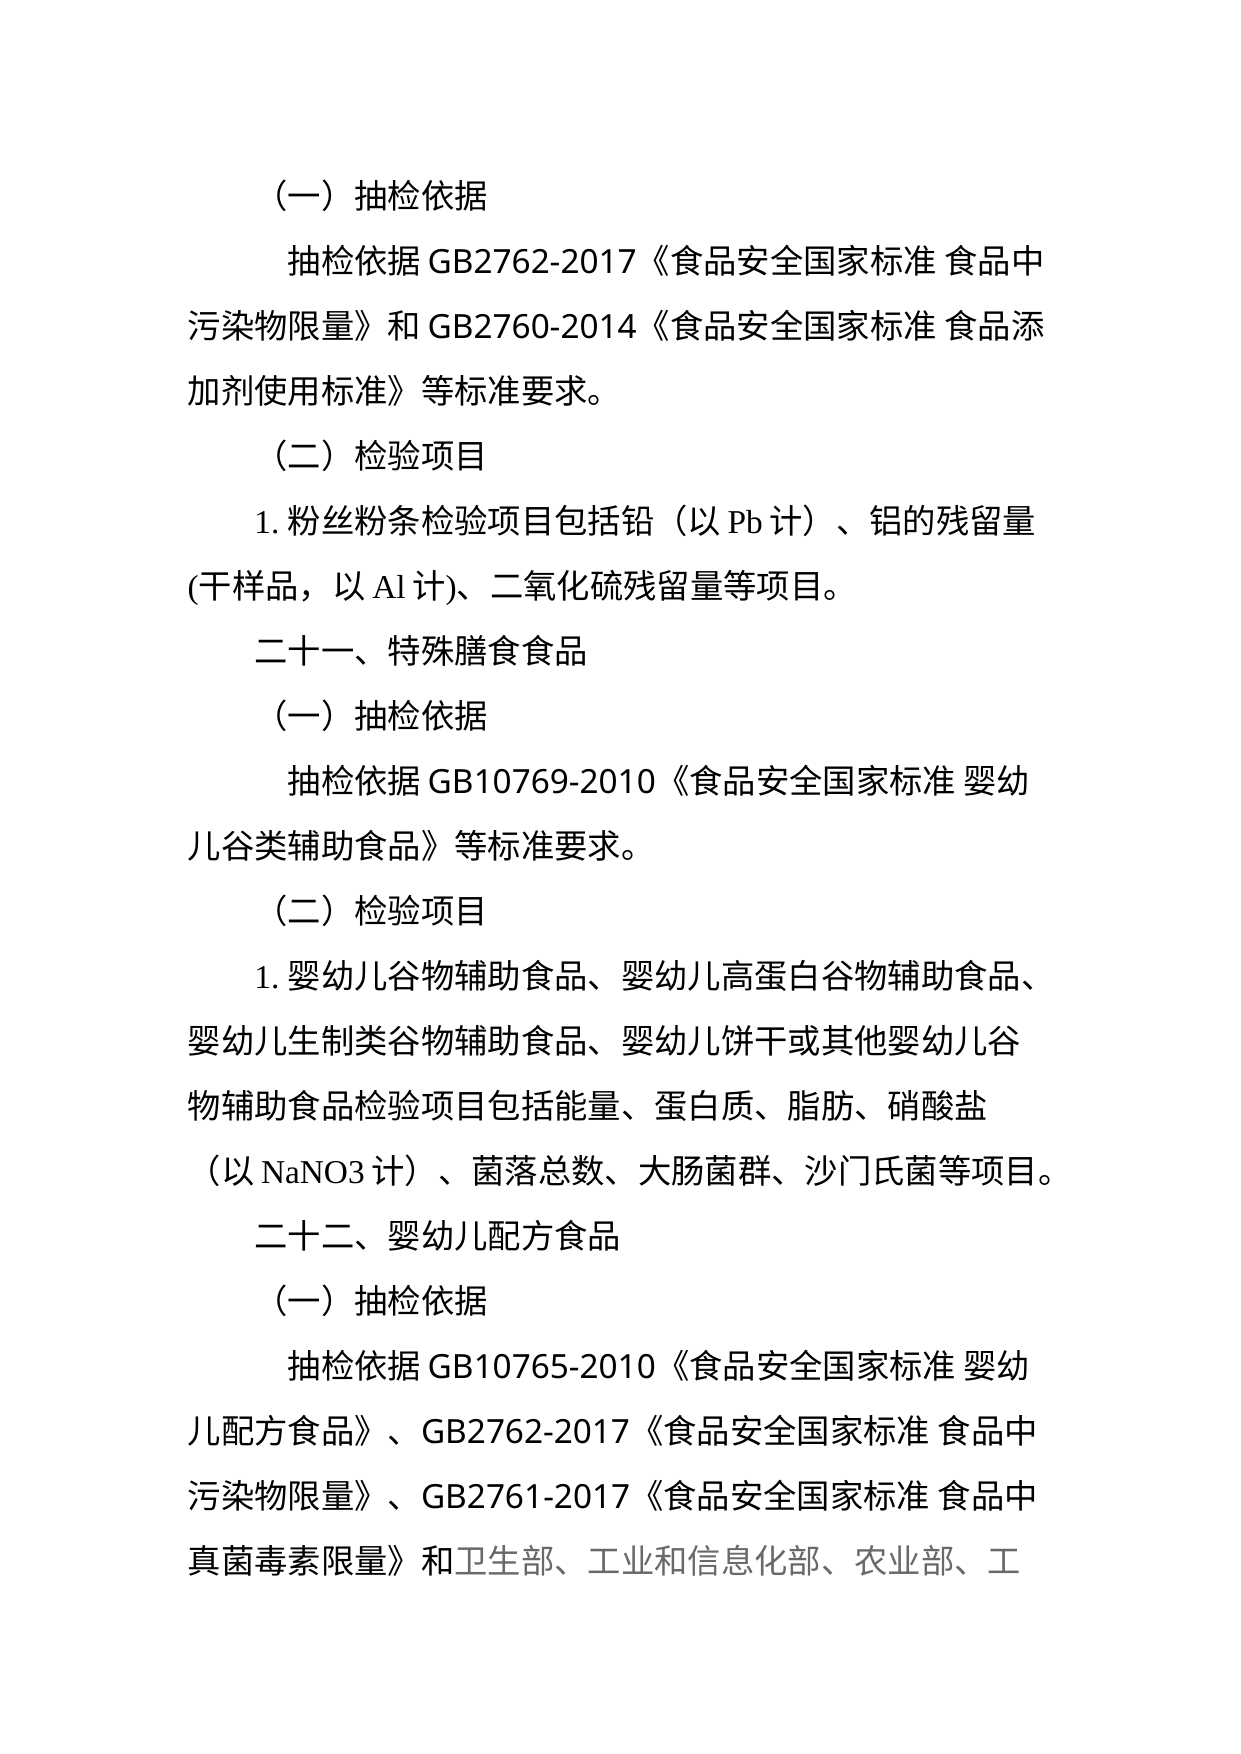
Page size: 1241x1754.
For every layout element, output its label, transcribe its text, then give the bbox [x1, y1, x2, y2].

text （一）抽检依据 [187, 1267, 1053, 1332]
text 二十一、特殊膳食食品 [187, 617, 1053, 682]
text （一）抽检依据 [187, 682, 1053, 747]
text 抽检依据GB10769-2010《食品安全国家标准 婴幼儿谷类辅助食品》等标准要求。 [187, 747, 1053, 877]
text 二十二、婴幼儿配方食品 [187, 1202, 1053, 1267]
text （二）检验项目 [187, 422, 1053, 487]
text （二）检验项目 [187, 877, 1053, 942]
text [187, 1332, 1053, 1592]
list 1. 粉丝粉条检验项目包括铅（以Pb计）、铝的残留量(干样品，以Al计)、二氧化硫残留量等项目。 [187, 487, 1053, 617]
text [187, 227, 1053, 422]
list 1. 婴幼儿谷物辅助食品、婴幼儿高蛋白谷物辅助食品、婴幼儿生制类谷物辅助食品、婴幼儿饼干或其他婴幼儿谷物辅助食品检验项目包括能量、蛋白质、脂肪、硝酸盐（以NaNO3计）、菌落总数、大肠菌群、沙门氏菌等项目。 [187, 942, 1053, 1202]
text （一）抽检依据 [187, 162, 1053, 227]
